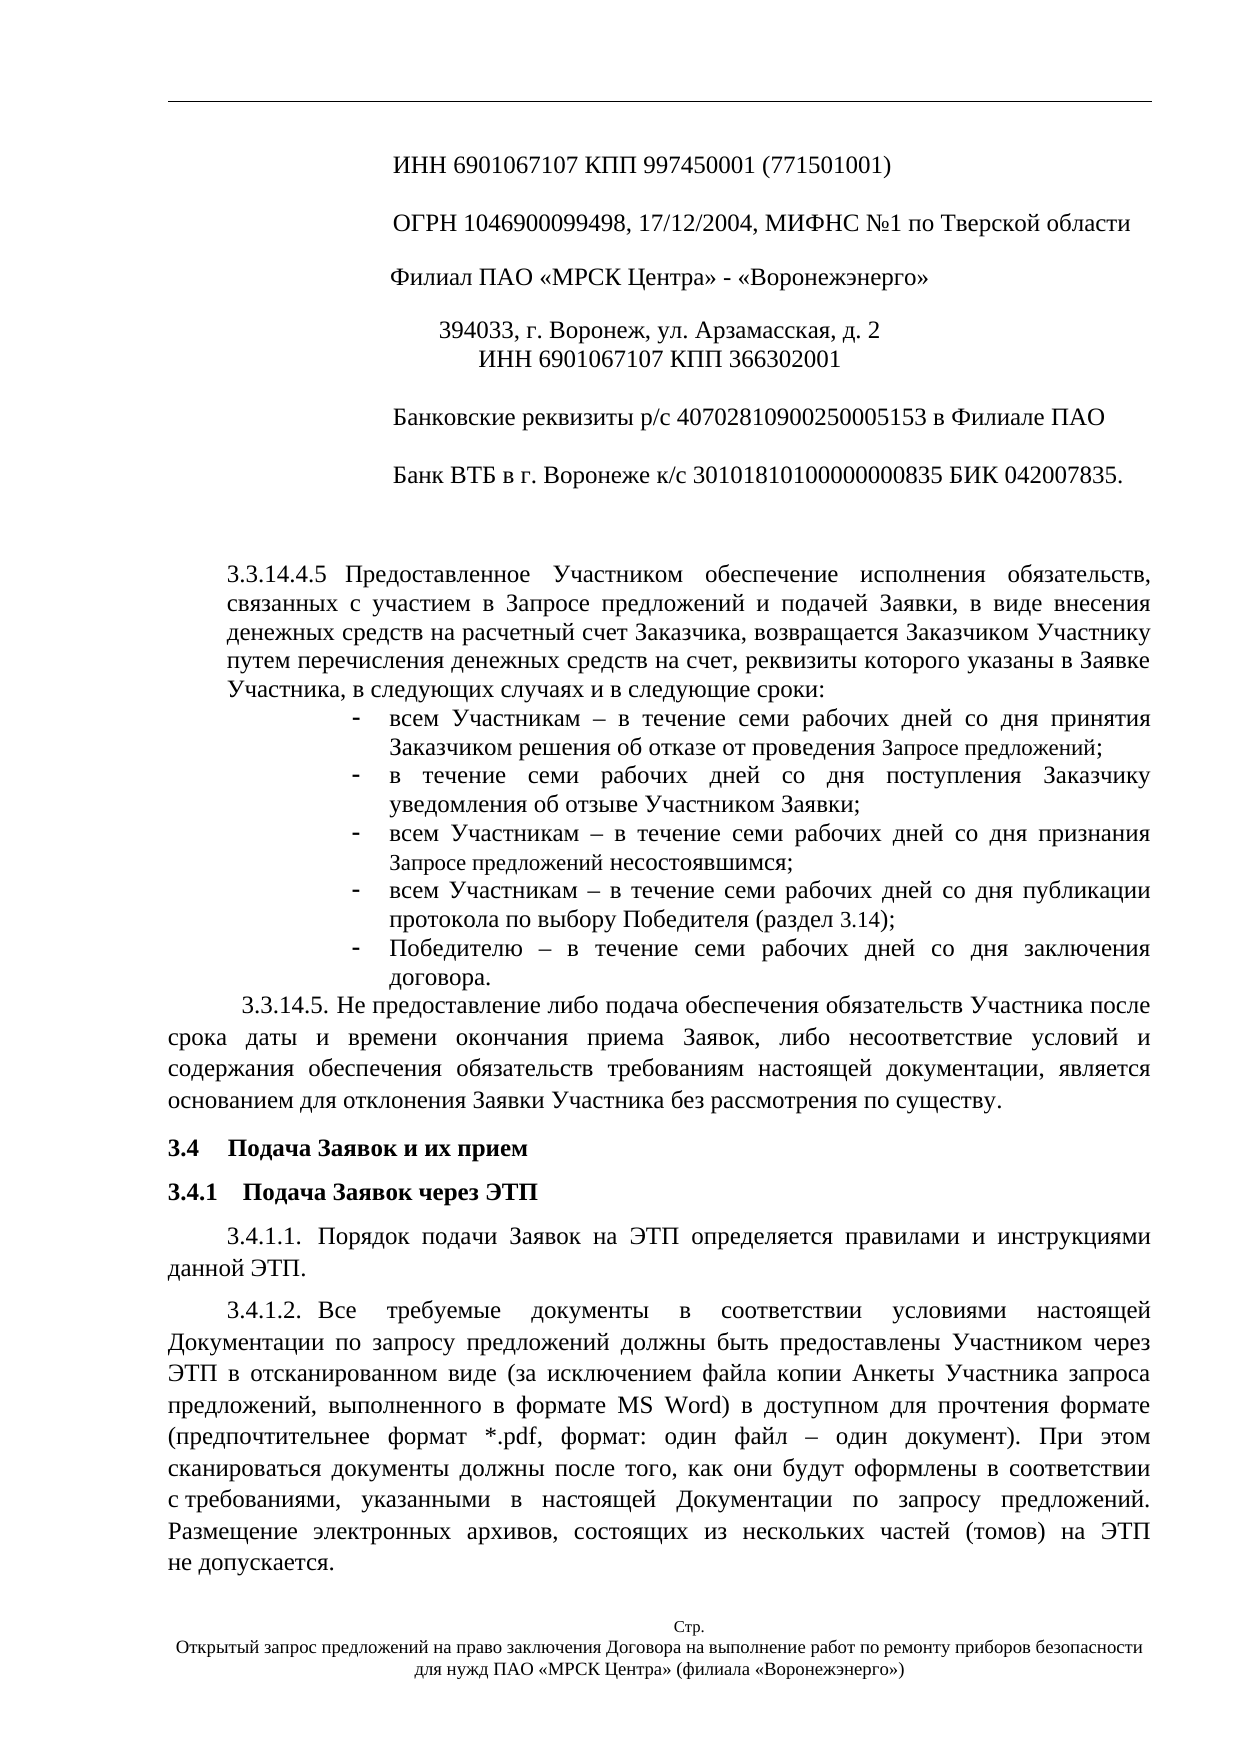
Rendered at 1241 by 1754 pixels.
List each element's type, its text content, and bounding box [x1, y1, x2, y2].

list Порядок подачи Заявок на ЭТП определяется правилами и инструкциями данной ЭТП. [168, 1221, 1152, 1282]
list всем Участникам – в течение семи рабочих дней со дня признания Запросе предложений несостоявшимся; [352, 818, 1152, 875]
list всем Участникам – в течение семи рабочих дней со дня принятия Заказчиком решения об отказе от проведения Запросе предложений; [352, 703, 1152, 760]
list Не предоставление либо подача обеспечения обязательств Участника после срока даты и времени окончания приема Заявок, либо несоответствие условий и содержания обеспечения обязательств требованиям настоящей документации, является основанием для отклонения Заявки Участника без рассмотрения по существу. [168, 990, 1152, 1114]
list Предоставленное Участником обеспечение исполнения обязательств, связанных с участием в Запросе предложений и подачей Заявки, в виде внесения денежных средств на расчетный счет Заказчика, возвращается Заказчиком Участнику путем перечисления денежных средств на счет, реквизиты которого указаны в Заявке Участника, в следующих случаях и в следующие сроки: [227, 559, 1152, 703]
list в течение семи рабочих дней со дня поступления Заказчику уведомления об отзыве Участником Заявки; [352, 760, 1152, 818]
subtitle Подача Заявок и их прием [168, 1133, 1152, 1162]
list ИНН 6901067107 КПП 366302001 [168, 344, 1152, 373]
list ОГРН 1046900099498, 17/12/2004, МИФНС №1 по Тверской области [393, 208, 1152, 237]
list Победителю – в течение семи рабочих дней со дня заключения договора. [352, 933, 1152, 990]
list всем Участникам – в течение семи рабочих дней со дня публикации протокола по выбору Победителя (раздел 3.14); [352, 875, 1152, 933]
list Банк ВТБ в г. Воронеже к/с 30101810100000000835 БИК 042007835. [393, 460, 1152, 489]
subtitle Подача Заявок через ЭТП [168, 1177, 1152, 1206]
list 394033, г. Воронеж, ул. Арзамасская, д. 2 [168, 315, 1152, 344]
list ИНН 6901067107 КПП 997450001 (771501001) [393, 150, 1152, 179]
list Филиал ПАО «МРСК Центра» - «Воронежэнерго» [168, 262, 1152, 290]
list Банковские реквизиты р/с 40702810900250005153 в Филиале ПАО [393, 402, 1152, 431]
list Все требуемые документы в соответствии условиями настоящей Документации по запросу предложений должны быть предоставлены Участником через ЭТП в отсканированном виде (за исключением файла копии Анкеты Участника запроса предложений, выполненного в формате MS Word) в доступном для прочтения формате (предпочтительнее формат *.pdf, формат: один файл – один документ). При этом сканироваться документы должны после того, как они будут оформлены в соответствии с требованиями, указанными в настоящей Документации по запросу предложений. Размещение электронных архивов, состоящих из нескольких частей (томов) на ЭТП не допускается. [168, 1295, 1152, 1576]
